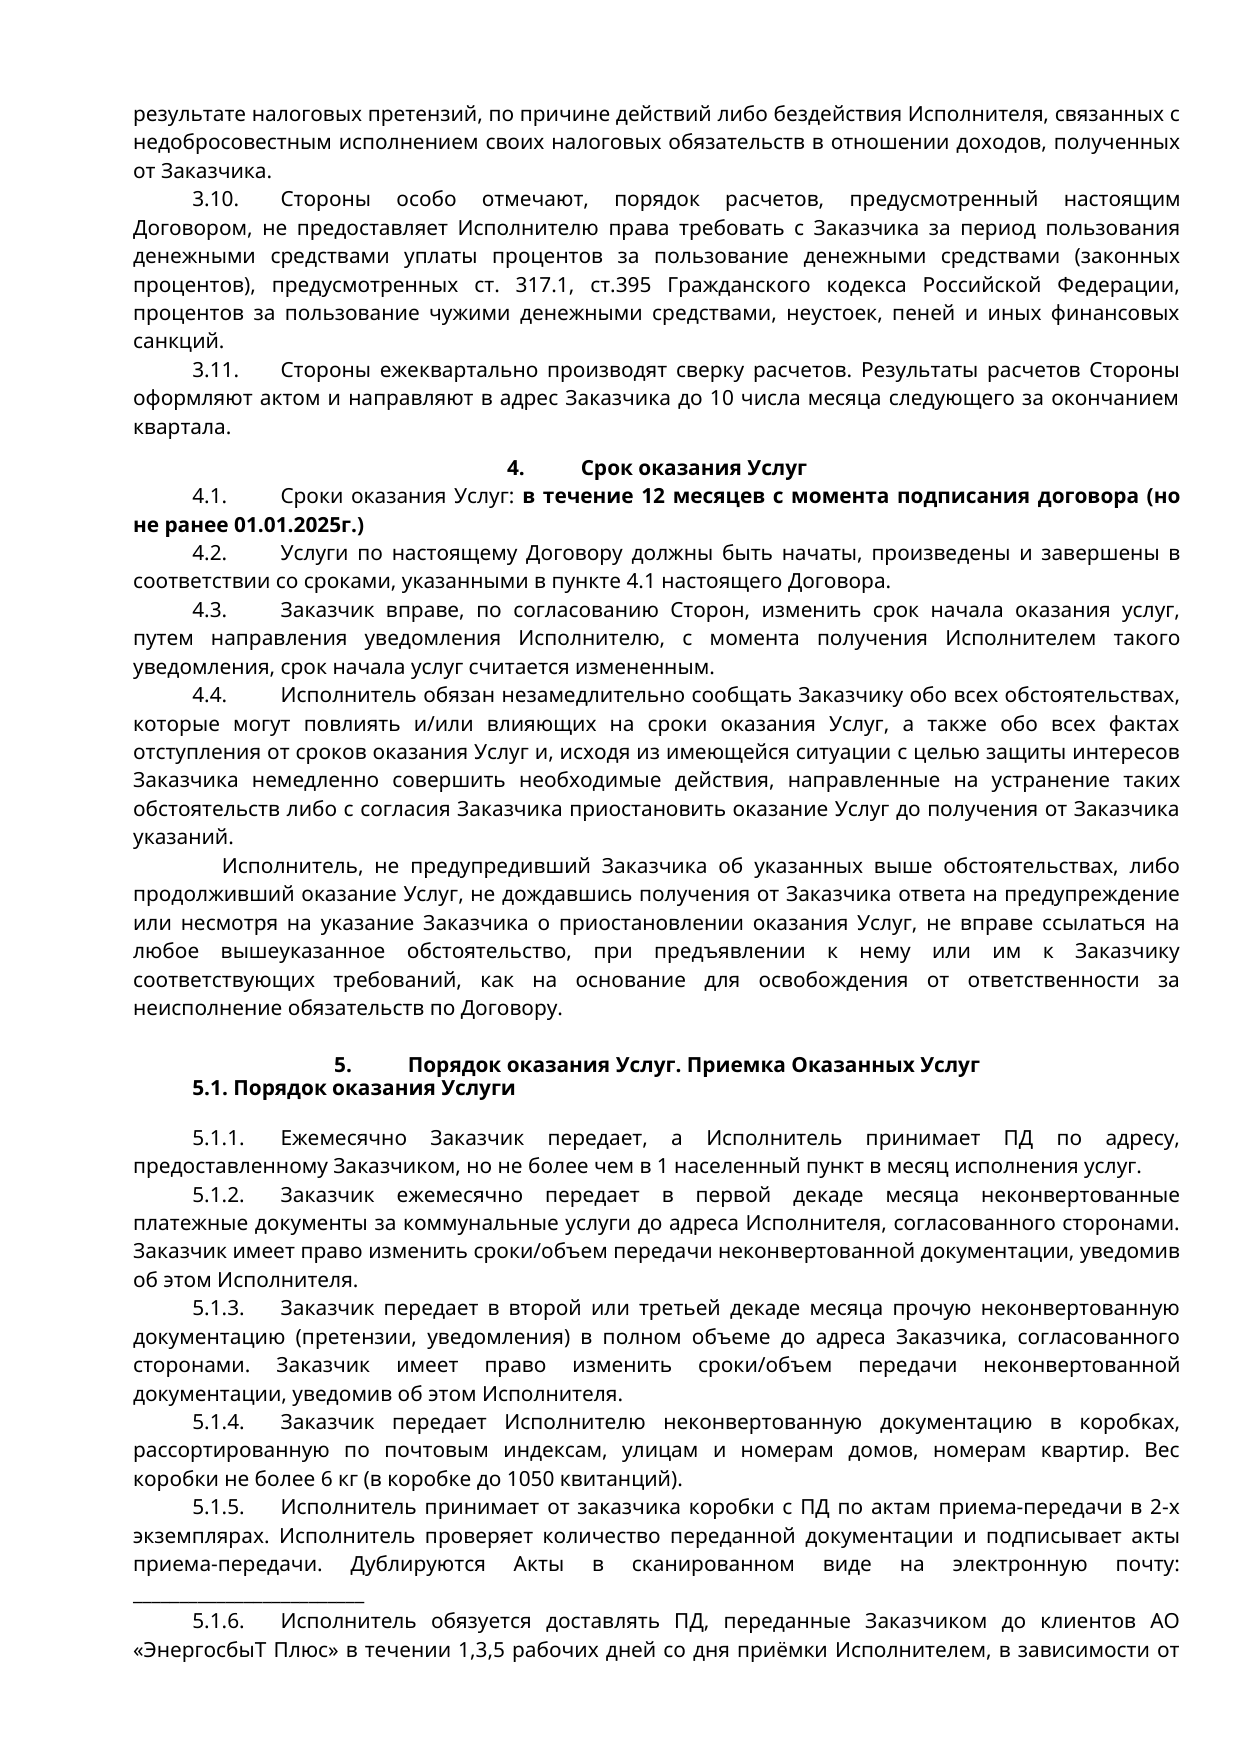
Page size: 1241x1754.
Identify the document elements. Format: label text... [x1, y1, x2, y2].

subtitle Порядок оказания Услуг. Приемка Оказанных Услуг [133, 1050, 1181, 1078]
list Заказчик ежемесячно передает в первой декаде месяца неконвертованные платежные документы за коммунальные услуги до адреса Исполнителя, согласованного сторонами. Заказчик имеет право изменить сроки/объем передачи неконвертованной документации, уведомив об этом Исполнителя. [133, 1180, 1181, 1293]
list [133, 99, 1181, 184]
text 5.1. Порядок оказания Услуги [133, 1078, 1181, 1099]
subtitle Срок оказания Услуг [133, 453, 1181, 481]
list Сроки оказания Услуг: в течение 12 месяцев с момента подписания договора (но не ранее 01.01.2025г.) [133, 481, 1181, 538]
list Заказчик передает Исполнителю неконвертованную документацию в коробках, рассортированную по почтовым индексам, улицам и номерам домов, номерам квартир. Вес коробки не более 6 кг (в коробке до 1050 квитанций). [133, 1407, 1181, 1492]
list Исполнитель обязан незамедлительно сообщать Заказчику обо всех обстоятельствах, которые могут повлиять и/или влияющих на сроки оказания Услуг, а также обо всех фактах отступления от сроков оказания Услуг и, исходя из имеющейся ситуации с целью защиты интересов Заказчика немедленно совершить необходимые действия, направленные на устранение таких обстоятельств либо с согласия Заказчика приостановить оказание Услуг до получения от Заказчика указаний. [133, 680, 1181, 851]
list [133, 1606, 1181, 1663]
list Заказчик передает в второй или третьей декаде месяца прочую неконвертованную документацию (претензии, уведомления) в полном объеме до адреса Заказчика, согласованного сторонами. Заказчик имеет право изменить сроки/объем передачи неконвертованной документации, уведомив об этом Исполнителя. [133, 1293, 1181, 1407]
list Заказчик вправе, по согласованию Сторон, изменить срок начала оказания услуг, путем направления уведомления Исполнителю, с момента получения Исполнителем такого уведомления, срок начала услуг считается измененным. [133, 595, 1181, 680]
list Услуги по настоящему Договору должны быть начаты, произведены и завершены в соответствии со сроками, указанными в пункте 4.1 настоящего Договора. [133, 538, 1181, 595]
list Исполнитель принимает от заказчика коробки с ПД по актам приема-передачи в 2-х экземплярах. Исполнитель проверяет количество переданной документации и подписывает акты приема-передачи. Дублируются Акты в сканированном виде на электронную почту: _________________________ [133, 1492, 1181, 1606]
list Стороны особо отмечают, порядок расчетов, предусмотренный настоящим Договором, не предоставляет Исполнителю права требовать с Заказчика за период пользования денежными средствами уплаты процентов за пользование денежными средствами (законных процентов), предусмотренных ст. 317.1, ст.395 Гражданского кодекса Российской Федерации, процентов за пользование чужими денежными средствами, неустоек, пеней и иных финансовых санкций. [133, 184, 1181, 355]
list Ежемесячно Заказчик передает, а Исполнитель принимает ПД по адресу, предоставленному Заказчиком, но не более чем в 1 населенный пункт в месяц исполнения услуг. [133, 1123, 1181, 1180]
list Стороны ежеквартально производят сверку расчетов. Результаты расчетов Стороны оформляют актом и направляют в адрес Заказчика до 10 числа месяца следующего за окончанием квартала. [133, 355, 1181, 440]
text Исполнитель, не предупредивший Заказчика об указанных выше обстоятельствах, либо продолживший оказание Услуг, не дождавшись получения от Заказчика ответа на предупреждение или несмотря на указание Заказчика о приостановлении оказания Услуг, не вправе ссылаться на любое вышеуказанное обстоятельство, при предъявлении к нему или им к Заказчику соответствующих требований, как на основание для освобождения от ответственности за неисполнение обязательств по Договору. [133, 851, 1181, 1022]
